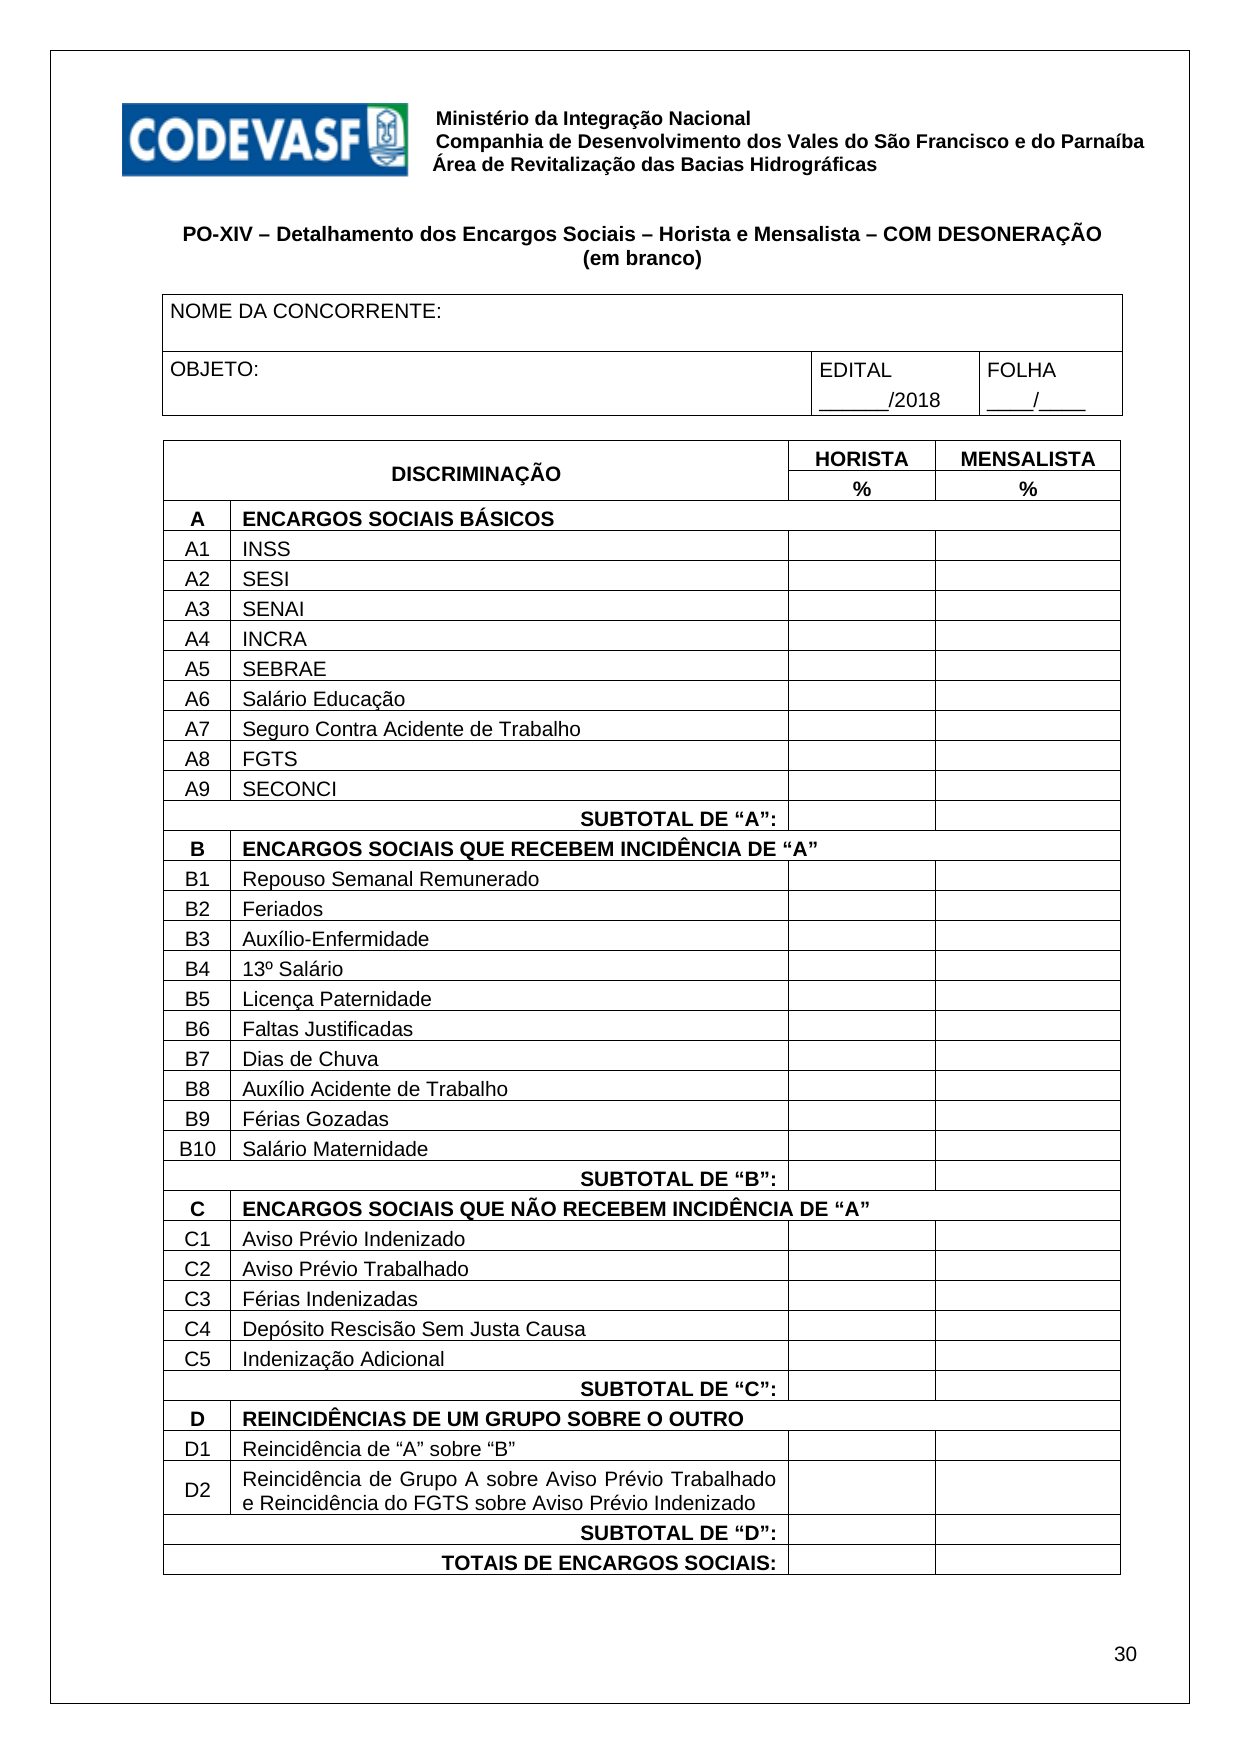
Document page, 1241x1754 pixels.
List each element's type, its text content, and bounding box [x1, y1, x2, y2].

table_cell Faltas Justificadas [231, 1011, 788, 1040]
table_cell Depósito Rescisão Sem Justa Causa [231, 1311, 788, 1340]
table_cell [789, 1221, 935, 1250]
table_cell [789, 621, 935, 650]
table_cell ____/____ [980, 383, 1122, 415]
table_cell A7 [164, 711, 230, 740]
table_cell [936, 1041, 1120, 1070]
table_cell [936, 1371, 1120, 1400]
table_cell A6 [164, 681, 230, 710]
table_cell [789, 1311, 935, 1340]
table_cell B5 [164, 981, 230, 1010]
table_cell [789, 1461, 935, 1514]
table_cell [789, 1101, 935, 1130]
table_cell B [164, 831, 230, 860]
table_cell [936, 651, 1120, 680]
table_cell A5 [164, 651, 230, 680]
table_cell Repouso Semanal Remunerado [231, 861, 788, 890]
table_cell FOLHA [980, 352, 1122, 382]
table_cell [936, 951, 1120, 980]
table_cell [936, 621, 1120, 650]
table_cell [936, 1461, 1120, 1514]
table_cell [936, 921, 1120, 950]
table_cell SESI [231, 561, 788, 590]
table_cell C [164, 1191, 230, 1220]
table_cell [789, 1431, 935, 1460]
table_cell Auxílio Acidente de Trabalho [231, 1071, 788, 1100]
table_cell Feriados [231, 891, 788, 920]
table_cell Indenização Adicional [231, 1341, 788, 1370]
table_cell [789, 1161, 935, 1190]
table_cell INCRA [231, 621, 788, 650]
table_cell INSS [231, 531, 788, 560]
table_cell Aviso Prévio Trabalhado [231, 1251, 788, 1280]
table_cell [789, 1341, 935, 1370]
table_cell ENCARGOS SOCIAIS BÁSICOS [231, 501, 1120, 530]
table_cell 13º Salário [231, 951, 788, 980]
table_cell D1 [164, 1431, 230, 1460]
table_cell SUBTOTAL DE “D”: [164, 1515, 788, 1544]
table_cell [936, 711, 1120, 740]
table_cell % [789, 471, 935, 500]
table_cell SUBTOTAL DE “C”: [164, 1371, 788, 1400]
table_cell ENCARGOS SOCIAIS QUE RECEBEM INCIDÊNCIA DE “A” [231, 831, 1120, 860]
table_cell [789, 1251, 935, 1280]
table_cell [789, 1515, 935, 1544]
table_cell SEBRAE [231, 651, 788, 680]
table_cell SUBTOTAL DE “B”: [164, 1161, 788, 1190]
table_cell [936, 1281, 1120, 1310]
table_cell [936, 1131, 1120, 1160]
table_cell [789, 1011, 935, 1040]
table_cell [936, 1251, 1120, 1280]
table_cell [789, 981, 935, 1010]
table_cell [936, 1341, 1120, 1370]
table_cell [789, 1281, 935, 1310]
table_cell A8 [164, 741, 230, 770]
table_cell C3 [164, 1281, 230, 1310]
table_cell C2 [164, 1251, 230, 1280]
table_cell [789, 801, 935, 830]
table_cell B9 [164, 1101, 230, 1130]
table_cell [789, 921, 935, 950]
table_cell C4 [164, 1311, 230, 1340]
text (em branco) [148, 246, 1137, 270]
table_cell [789, 741, 935, 770]
table_cell OBJETO: [163, 352, 811, 415]
table_cell ______/2018 [812, 383, 979, 415]
table_cell [936, 1221, 1120, 1250]
table_cell [936, 561, 1120, 590]
table_cell [936, 1431, 1120, 1460]
table_cell A3 [164, 591, 230, 620]
table_cell [789, 651, 935, 680]
table_cell [789, 531, 935, 560]
table_cell B10 [164, 1131, 230, 1160]
table_cell [789, 771, 935, 800]
table_cell Aviso Prévio Indenizado [231, 1221, 788, 1250]
table_cell Dias de Chuva [231, 1041, 788, 1070]
table_cell C5 [164, 1341, 230, 1370]
table_cell % [936, 471, 1120, 500]
table_cell Licença Paternidade [231, 981, 788, 1010]
table_cell SENAI [231, 591, 788, 620]
table_cell Seguro Contra Acidente de Trabalho [231, 711, 788, 740]
picture [122, 103, 410, 179]
table_cell [789, 1071, 935, 1100]
table_cell B2 [164, 891, 230, 920]
table_cell REINCIDÊNCIAS DE UM GRUPO SOBRE O OUTRO [231, 1401, 1120, 1430]
table_cell Salário Educação [231, 681, 788, 710]
table_cell [789, 1041, 935, 1070]
table_cell [936, 741, 1120, 770]
table_cell SUBTOTAL DE “A”: [164, 801, 788, 830]
table_cell [936, 681, 1120, 710]
table_cell [789, 861, 935, 890]
table_cell [789, 1545, 935, 1574]
table_cell B3 [164, 921, 230, 950]
table_cell [936, 771, 1120, 800]
table_cell [936, 1161, 1120, 1190]
table_cell [789, 711, 935, 740]
table_cell B6 [164, 1011, 230, 1040]
table_header HORISTA [789, 441, 935, 470]
table_header MENSALISTA [936, 441, 1120, 470]
table_cell Reincidência de Grupo A sobre Aviso Prévio Trabalhado e Reincidência do FGTS sobre Aviso Prévio Indenizado [231, 1461, 788, 1514]
table_cell ENCARGOS SOCIAIS QUE NÃO RECEBEM INCIDÊNCIA DE “A” [231, 1191, 1120, 1220]
table_cell A2 [164, 561, 230, 590]
table_cell [936, 591, 1120, 620]
table_cell [936, 1515, 1120, 1544]
table_cell A [164, 501, 230, 530]
table_cell SECONCI [231, 771, 788, 800]
table_cell [936, 1011, 1120, 1040]
table_cell B4 [164, 951, 230, 980]
table_cell C1 [164, 1221, 230, 1250]
table_cell Férias Indenizadas [231, 1281, 788, 1310]
table_cell [789, 1371, 935, 1400]
table_cell [936, 531, 1120, 560]
table_cell B1 [164, 861, 230, 890]
table_cell [936, 981, 1120, 1010]
table_cell [936, 1071, 1120, 1100]
table_cell [789, 1131, 935, 1160]
table_cell B8 [164, 1071, 230, 1100]
table_cell [789, 561, 935, 590]
table_cell A9 [164, 771, 230, 800]
table_cell [936, 861, 1120, 890]
table_cell [936, 801, 1120, 830]
table_cell A4 [164, 621, 230, 650]
table_cell [789, 681, 935, 710]
text PO-XIV – Detalhamento dos Encargos Sociais – Horista e Mensalista – COM DESONERAÇÃO [148, 222, 1137, 246]
table_cell [936, 1311, 1120, 1340]
table_cell Férias Gozadas [231, 1101, 788, 1130]
table_cell Auxílio-Enfermidade [231, 921, 788, 950]
table_cell Reincidência de “A” sobre “B” [231, 1431, 788, 1460]
table_cell D2 [164, 1461, 230, 1514]
table_cell D [164, 1401, 230, 1430]
table_cell [789, 891, 935, 920]
table_cell [789, 591, 935, 620]
table_header DISCRIMINAÇÃO [164, 441, 788, 500]
table_cell [936, 891, 1120, 920]
table_cell Salário Maternidade [231, 1131, 788, 1160]
table_cell FGTS [231, 741, 788, 770]
table_header NOME DA CONCORRENTE: [163, 295, 1122, 351]
table_cell TOTAIS DE ENCARGOS SOCIAIS: [164, 1545, 788, 1574]
table_cell A1 [164, 531, 230, 560]
table_cell EDITAL [812, 352, 979, 382]
table_cell [789, 951, 935, 980]
table_cell [936, 1545, 1120, 1574]
table_cell [936, 1101, 1120, 1130]
table_cell B7 [164, 1041, 230, 1070]
